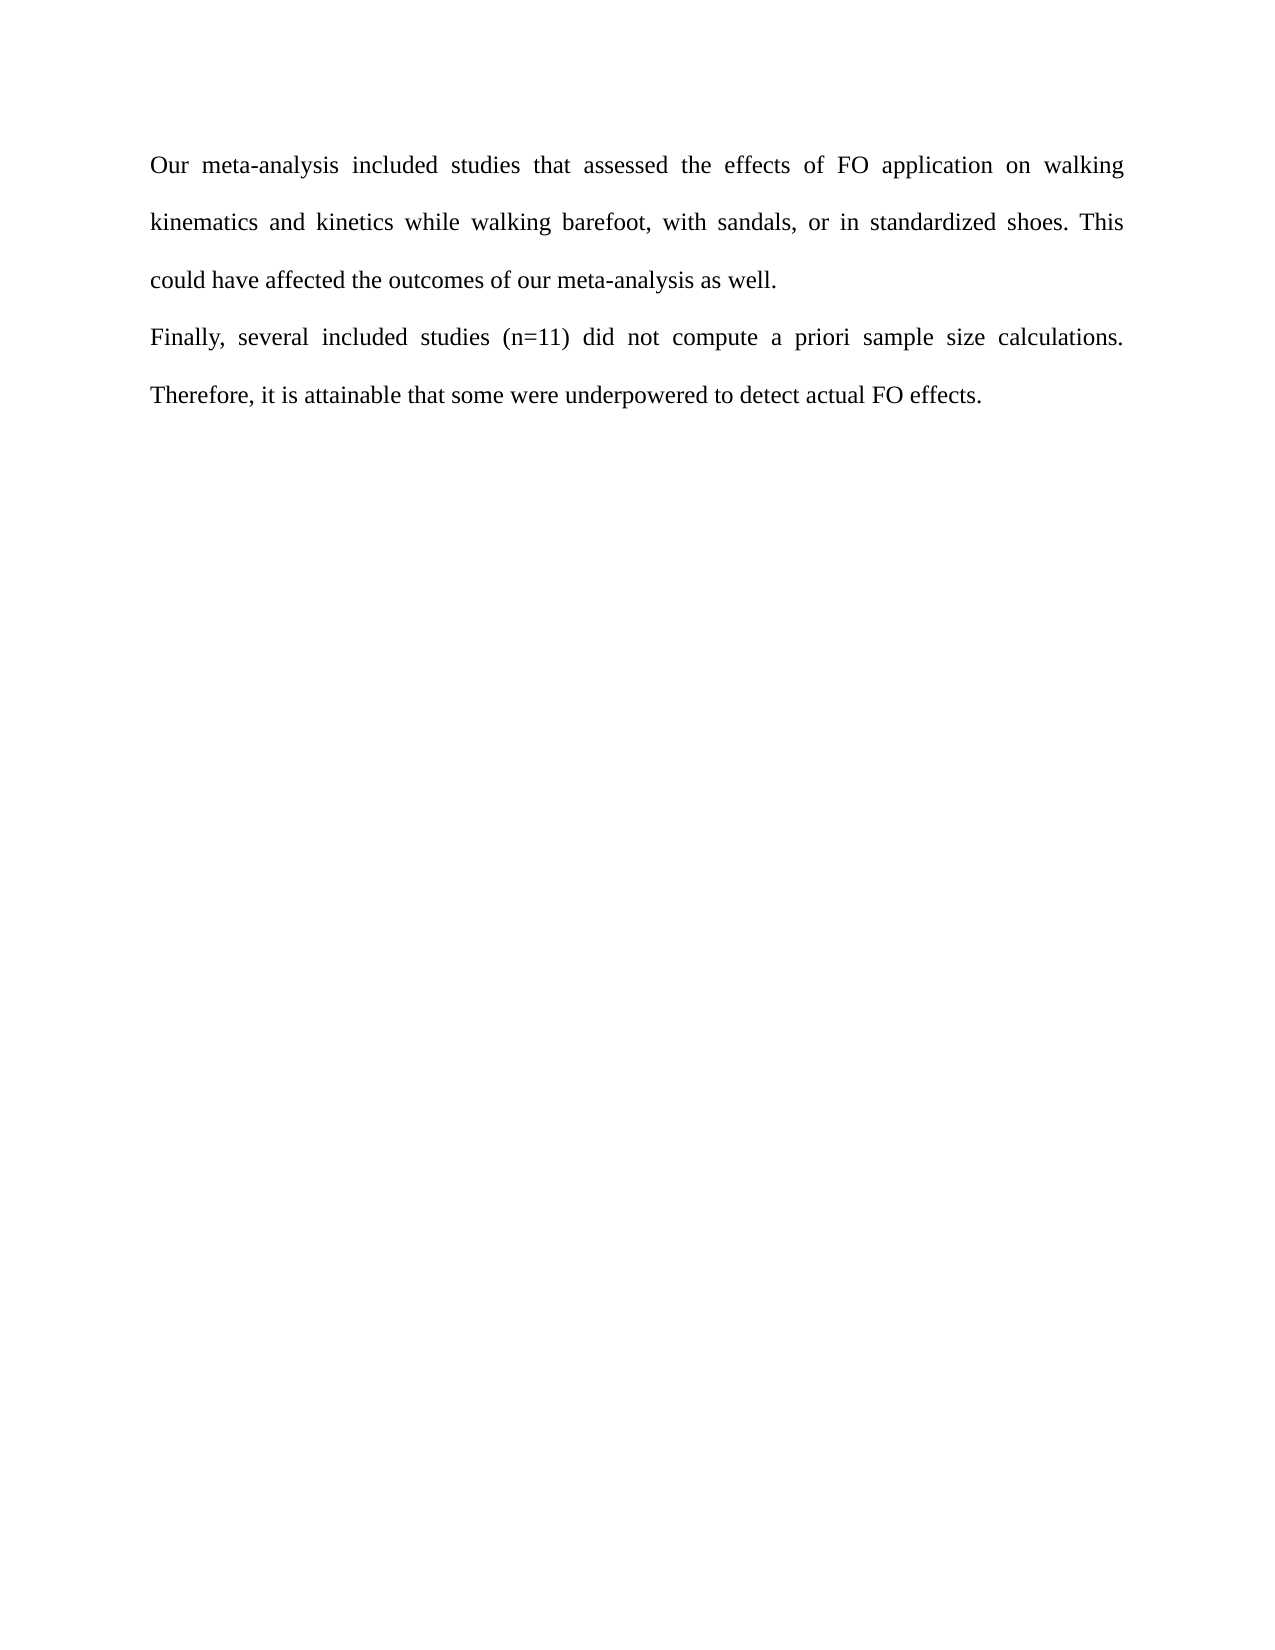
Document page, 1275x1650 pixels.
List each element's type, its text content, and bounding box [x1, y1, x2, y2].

text Our meta-analysis included studies that assessed the effects of FO application on walking kinematics and kinetics while walking barefoot, with sandals, or in standardized shoes. This could have affected the outcomes of our meta-analysis as well. [150, 150, 1125, 294]
text Finally, several included studies (n=11) did not compute a priori sample size calculations. Therefore, it is attainable that some were underpowered to detect actual FO effects. [150, 322, 1125, 409]
